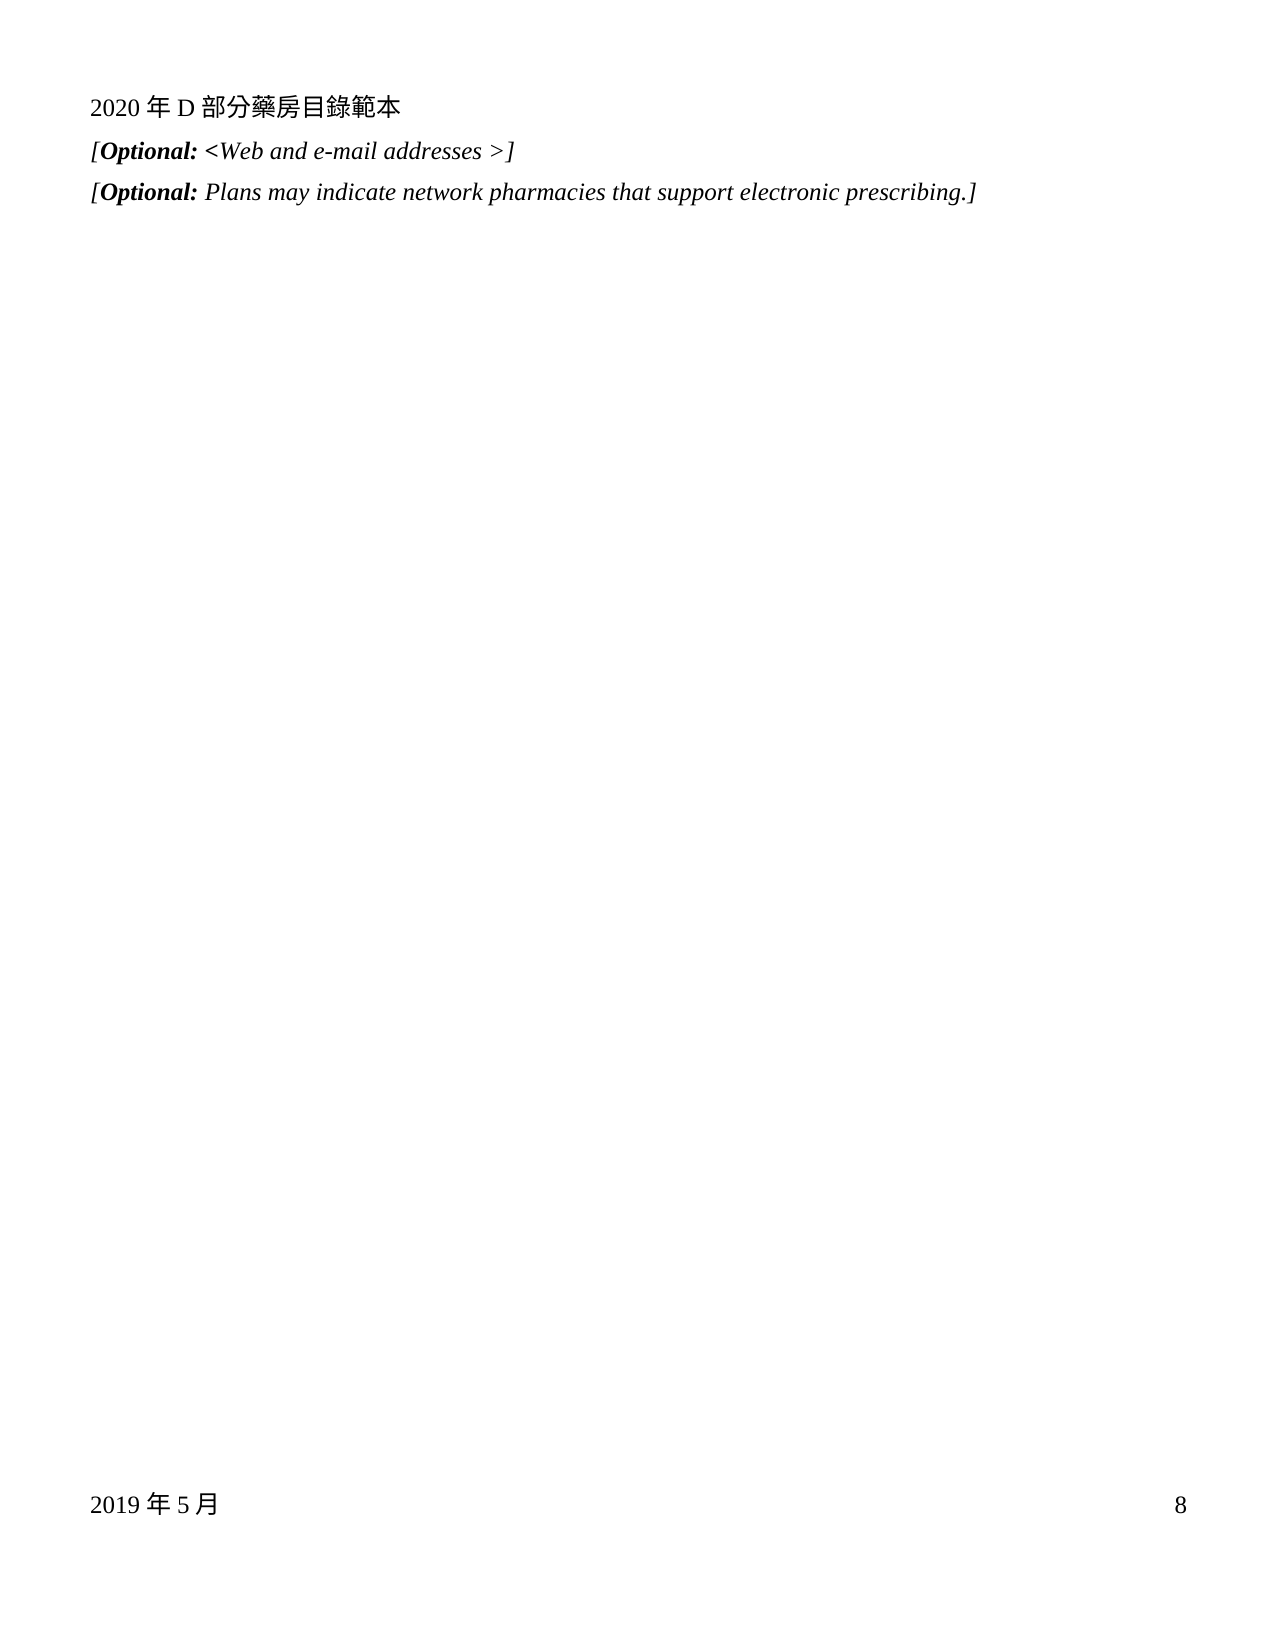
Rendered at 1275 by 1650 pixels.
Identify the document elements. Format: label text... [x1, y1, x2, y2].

text [Optional: <Web and e-mail addresses >] [90, 136, 1185, 165]
text [Optional: Plans may indicate network pharmacies that support electronic prescribing.] [90, 177, 1185, 206]
